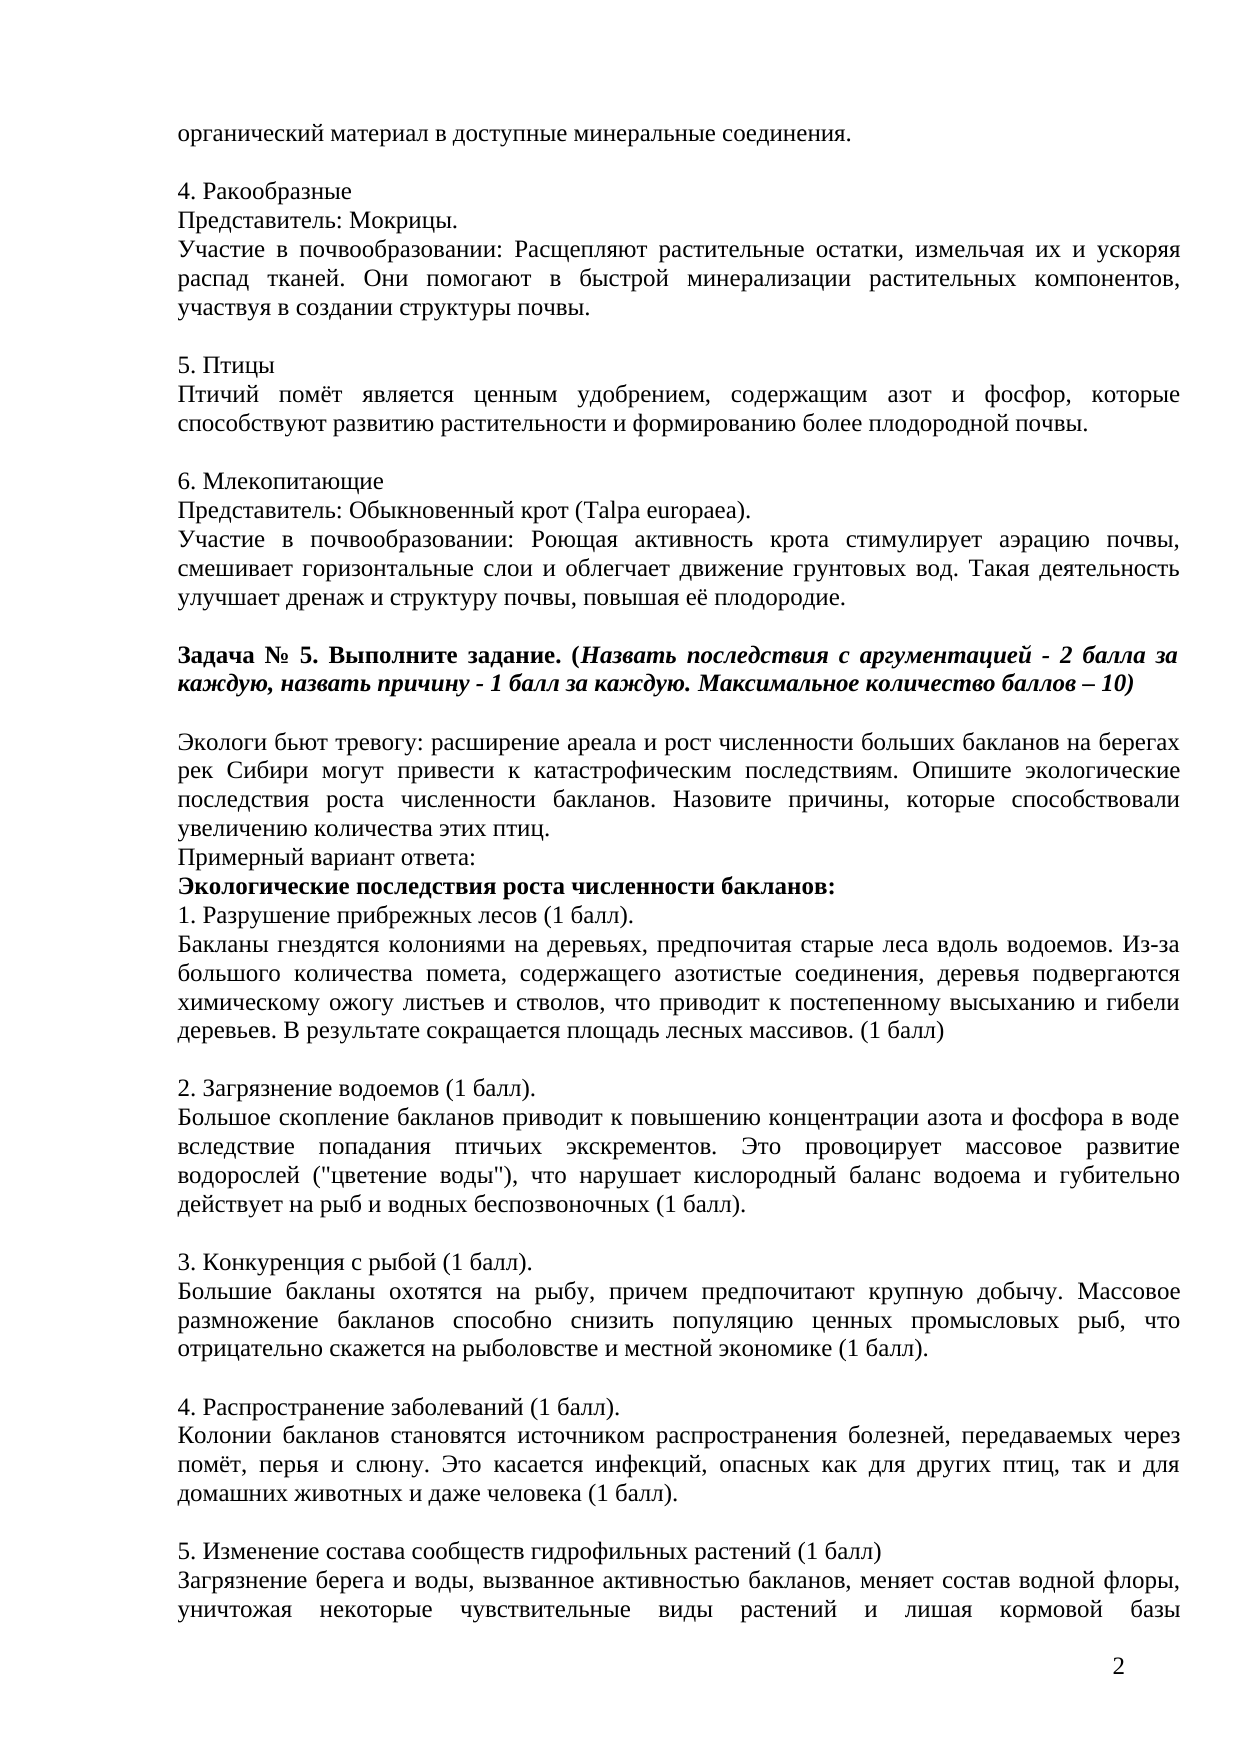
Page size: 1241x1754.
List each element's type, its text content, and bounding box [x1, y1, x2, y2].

text Представитель: Обыкновенный крот (Talpa europaea). [177, 495, 1181, 524]
text Экологические последствия роста численности бакланов: [177, 871, 1181, 900]
text Колонии бакланов становятся источником распространения болезней, передаваемых через помёт, перья и слюну. Это касается инфекций, опасных как для других птиц, так и для домашних животных и даже человека (1 балл). [177, 1421, 1181, 1507]
text 4. Распространение заболеваний (1 балл). [177, 1392, 1181, 1420]
text Участие в почвообразовании: Роющая активность крота стимулирует аэрацию почвы, смешивает горизонтальные слои и облегчает движение грунтовых вод. Такая деятельность улучшает дренаж и структуру почвы, повышая её плодородие. [177, 524, 1181, 610]
text Большое скопление бакланов приводит к повышению концентрации азота и фосфора в воде вследствие попадания птичьих экскрементов. Это провоцирует массовое развитие водорослей ("цветение воды"), что нарушает кислородный баланс водоема и губительно действует на рыб и водных беспозвоночных (1 балл). [177, 1102, 1181, 1217]
text Бакланы гнездятся колониями на деревьях, предпочитая старые леса вдоль водоемов. Из-за большого количества помета, содержащего азотистые соединения, деревья подвергаются химическому ожогу листьев и стволов, что приводит к постепенному высыханию и гибели деревьев. В результате сокращается площадь лесных массивов. (1 балл) [177, 929, 1181, 1044]
text Птичий помёт является ценным удобрением, содержащим азот и фосфор, которые способствуют развитию растительности и формированию более плодородной почвы. [177, 379, 1181, 437]
text Участие в почвообразовании: Расщепляют растительные остатки, измельчая их и ускоряя распад тканей. Они помогают в быстрой минерализации растительных компонентов, участвуя в создании структуры почвы. [177, 234, 1181, 321]
text Представитель: Мокрицы. [177, 205, 1181, 234]
text Задача № 5. Выполните задание. (Назвать последствия с аргументацией - 2 балла за каждую, назвать причину - 1 балл за каждую. Максимальное количество баллов – 10) [177, 640, 1181, 697]
text 3. Конкуренция с рыбой (1 балл). [177, 1247, 1181, 1276]
text 2. Загрязнение водоемов (1 балл). [177, 1073, 1181, 1102]
text 5. Птицы [177, 350, 1181, 379]
text Примерный вариант ответа: [177, 842, 1181, 871]
text 4. Ракообразные [177, 176, 1181, 205]
text 1. Разрушение прибрежных лесов (1 балл). [177, 900, 1181, 929]
text 6. Млекопитающие [177, 466, 1181, 495]
text Экологи бьют тревогу: расширение ареала и рост численности больших бакланов на берегах рек Сибири могут привести к катастрофическим последствиям. Опишите экологические последствия роста численности бакланов. Назовите причины, которые способствовали увеличению количества этих птиц. [177, 727, 1181, 842]
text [177, 1565, 1181, 1623]
text 5. Изменение состава сообществ гидрофильных растений (1 балл) [177, 1536, 1181, 1565]
text Большие бакланы охотятся на рыбу, причем предпочитают крупную добычу. Массовое размножение бакланов способно снизить популяцию ценных промысловых рыб, что отрицательно скажется на рыболовстве и местной экономике (1 балл). [177, 1276, 1181, 1362]
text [177, 118, 1181, 147]
